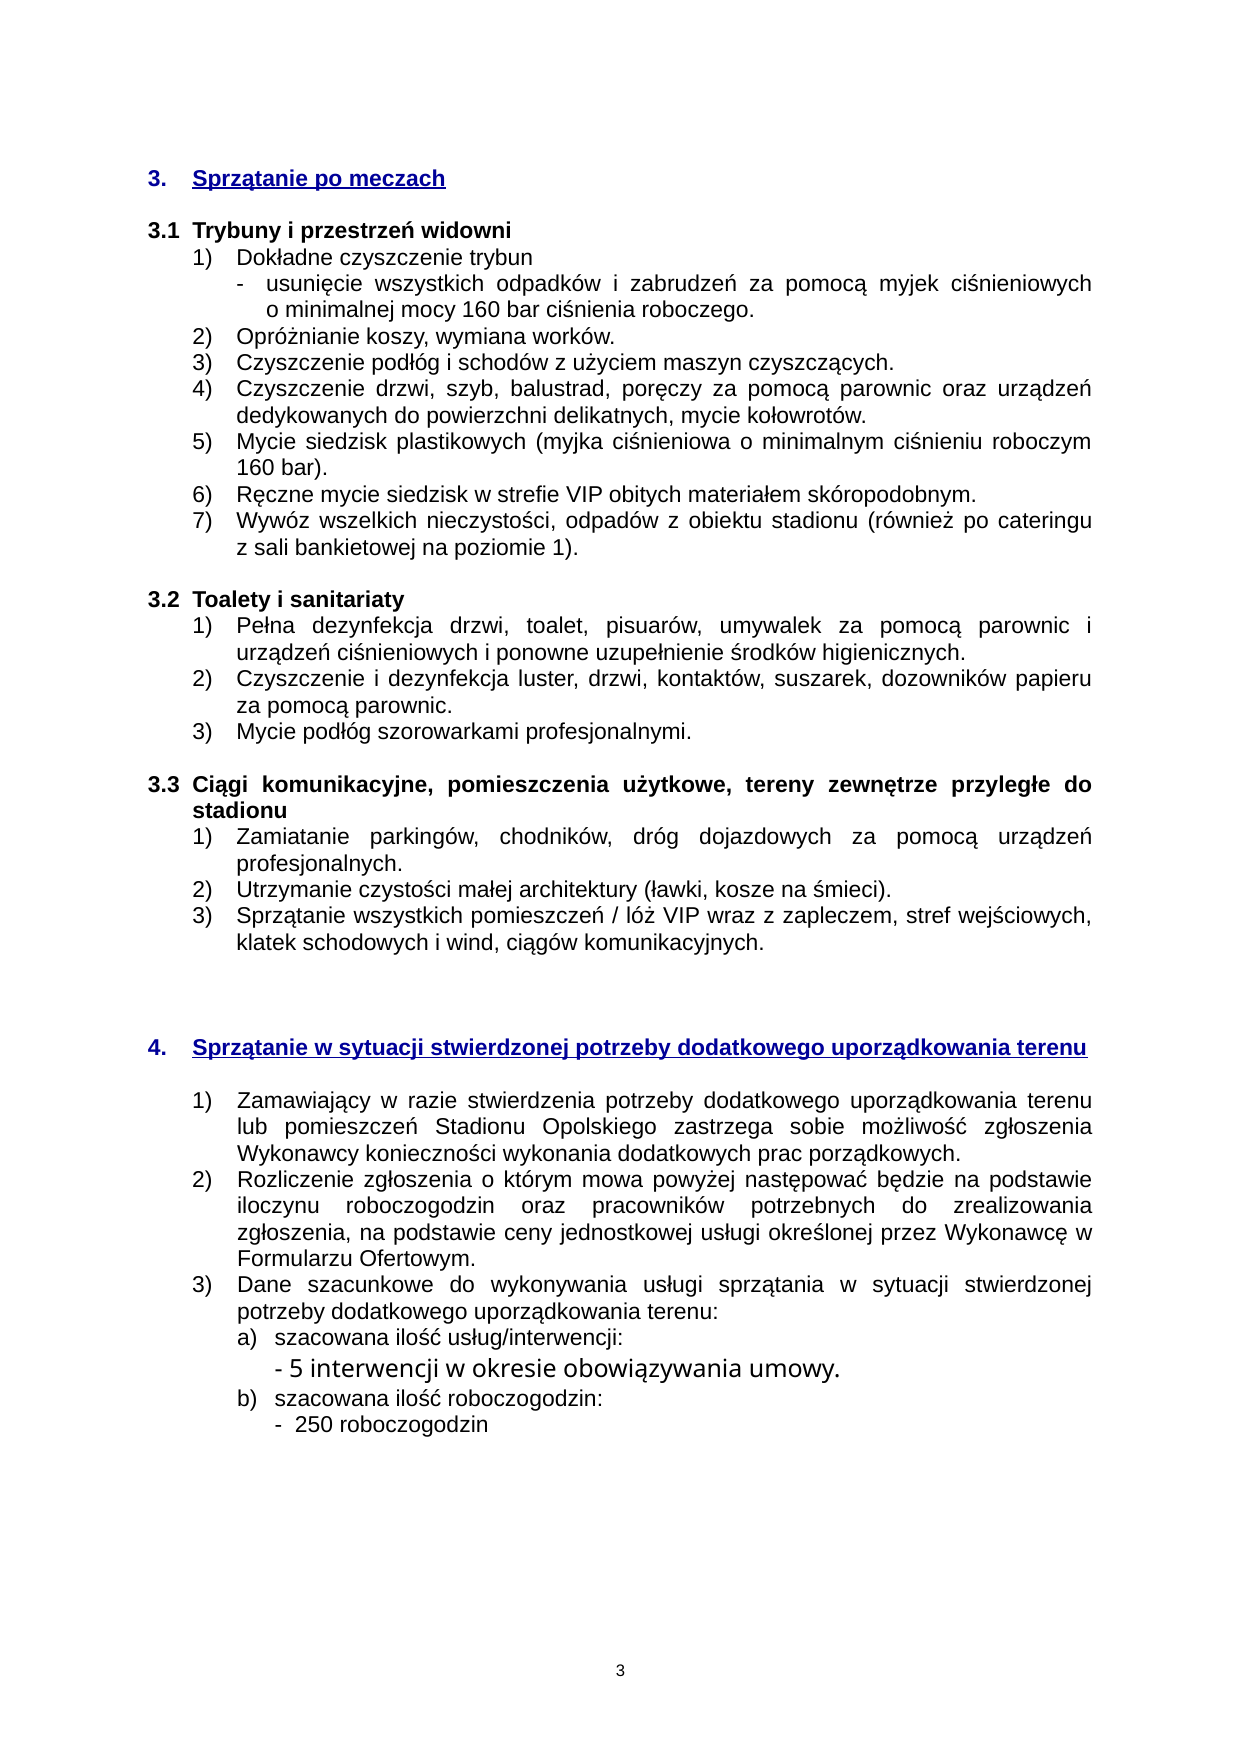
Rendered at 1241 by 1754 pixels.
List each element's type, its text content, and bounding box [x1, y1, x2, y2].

text 3.3 Ciągi komunikacyjne, pomieszczenia użytkowe, tereny zewnętrze przyległe do stadionu [148, 771, 1093, 823]
list 2) Opróżnianie koszy, wymiana worków. [192, 323, 1093, 349]
list szacowana ilość usług/interwencji: [237, 1324, 1093, 1350]
list Zamawiający w razie stwierdzenia potrzeby dodatkowego uporządkowania terenu lub pomieszczeń Stadionu Opolskiego zastrzega sobie możliwość zgłoszenia Wykonawcy konieczności wykonania dodatkowych prac porządkowych. [192, 1087, 1093, 1166]
list 7) Wywóz wszelkich nieczystości, odpadów z obiektu stadionu (również po cateringu z sali bankietowej na poziomie 1). [192, 507, 1093, 560]
list Czyszczenie i dezynfekcja luster, drzwi, kontaktów, suszarek, dozowników papieru za pomocą parownic. [192, 665, 1093, 718]
list - 250 roboczogodzin [274, 1411, 1093, 1437]
text 3.2 Toalety i sanitariaty [148, 586, 1093, 612]
list Pełna dezynfekcja drzwi, toalet, pisuarów, umywalek za pomocą parownic i urządzeń ciśnieniowych i ponowne uzupełnienie środków higienicznych. [192, 612, 1093, 665]
list Utrzymanie czystości małej architektury (ławki, kosze na śmieci). [192, 876, 1093, 902]
list szacowana ilość roboczogodzin: [237, 1384, 1093, 1411]
list Rozliczenie zgłoszenia o którym mowa powyżej następować będzie na podstawie iloczynu roboczogodzin oraz pracowników potrzebnych do zrealizowania zgłoszenia, na podstawie ceny jednostkowej usługi określonej przez Wykonawcę w Formularzu Ofertowym. [192, 1166, 1093, 1271]
list 6) Ręczne mycie siedzisk w strefie VIP obitych materiałem skóropodobnym. [192, 481, 1093, 507]
list Sprzątanie wszystkich pomieszczeń / lóż VIP wraz z zapleczem, stref wejściowych, klatek schodowych i wind, ciągów komunikacyjnych. [192, 902, 1093, 955]
list 3) Czyszczenie podłóg i schodów z użyciem maszyn czyszczących. [192, 349, 1093, 375]
list Mycie podłóg szorowarkami profesjonalnymi. [192, 718, 1093, 744]
text 3. Sprzątanie po meczach [148, 164, 1093, 191]
list Dane szacunkowe do wykonywania usługi sprzątania w sytuacji stwierdzonej potrzeby dodatkowego uporządkowania terenu: [192, 1271, 1093, 1324]
list Dokładne czyszczenie trybun [192, 243, 1093, 270]
list - 5 interwencji w okresie obowiązywania umowy. [274, 1350, 1093, 1384]
list - usunięcie wszystkich odpadków i zabrudzeń za pomocą myjek ciśnieniowych o minimalnej mocy 160 bar ciśnienia roboczego. [236, 270, 1093, 323]
list Trybuny i przestrzeń widowni [148, 217, 1093, 243]
text 4. Sprzątanie w sytuacji stwierdzonej potrzeby dodatkowego uporządkowania terenu [148, 1034, 1093, 1061]
list 4) Czyszczenie drzwi, szyb, balustrad, poręczy za pomocą parownic oraz urządzeń dedykowanych do powierzchni delikatnych, mycie kołowrotów. [192, 375, 1093, 428]
list Zamiatanie parkingów, chodników, dróg dojazdowych za pomocą urządzeń profesjonalnych. [192, 823, 1093, 876]
list 5) Mycie siedzisk plastikowych (myjka ciśnieniowa o minimalnym ciśnieniu roboczym 160 bar). [192, 428, 1093, 481]
